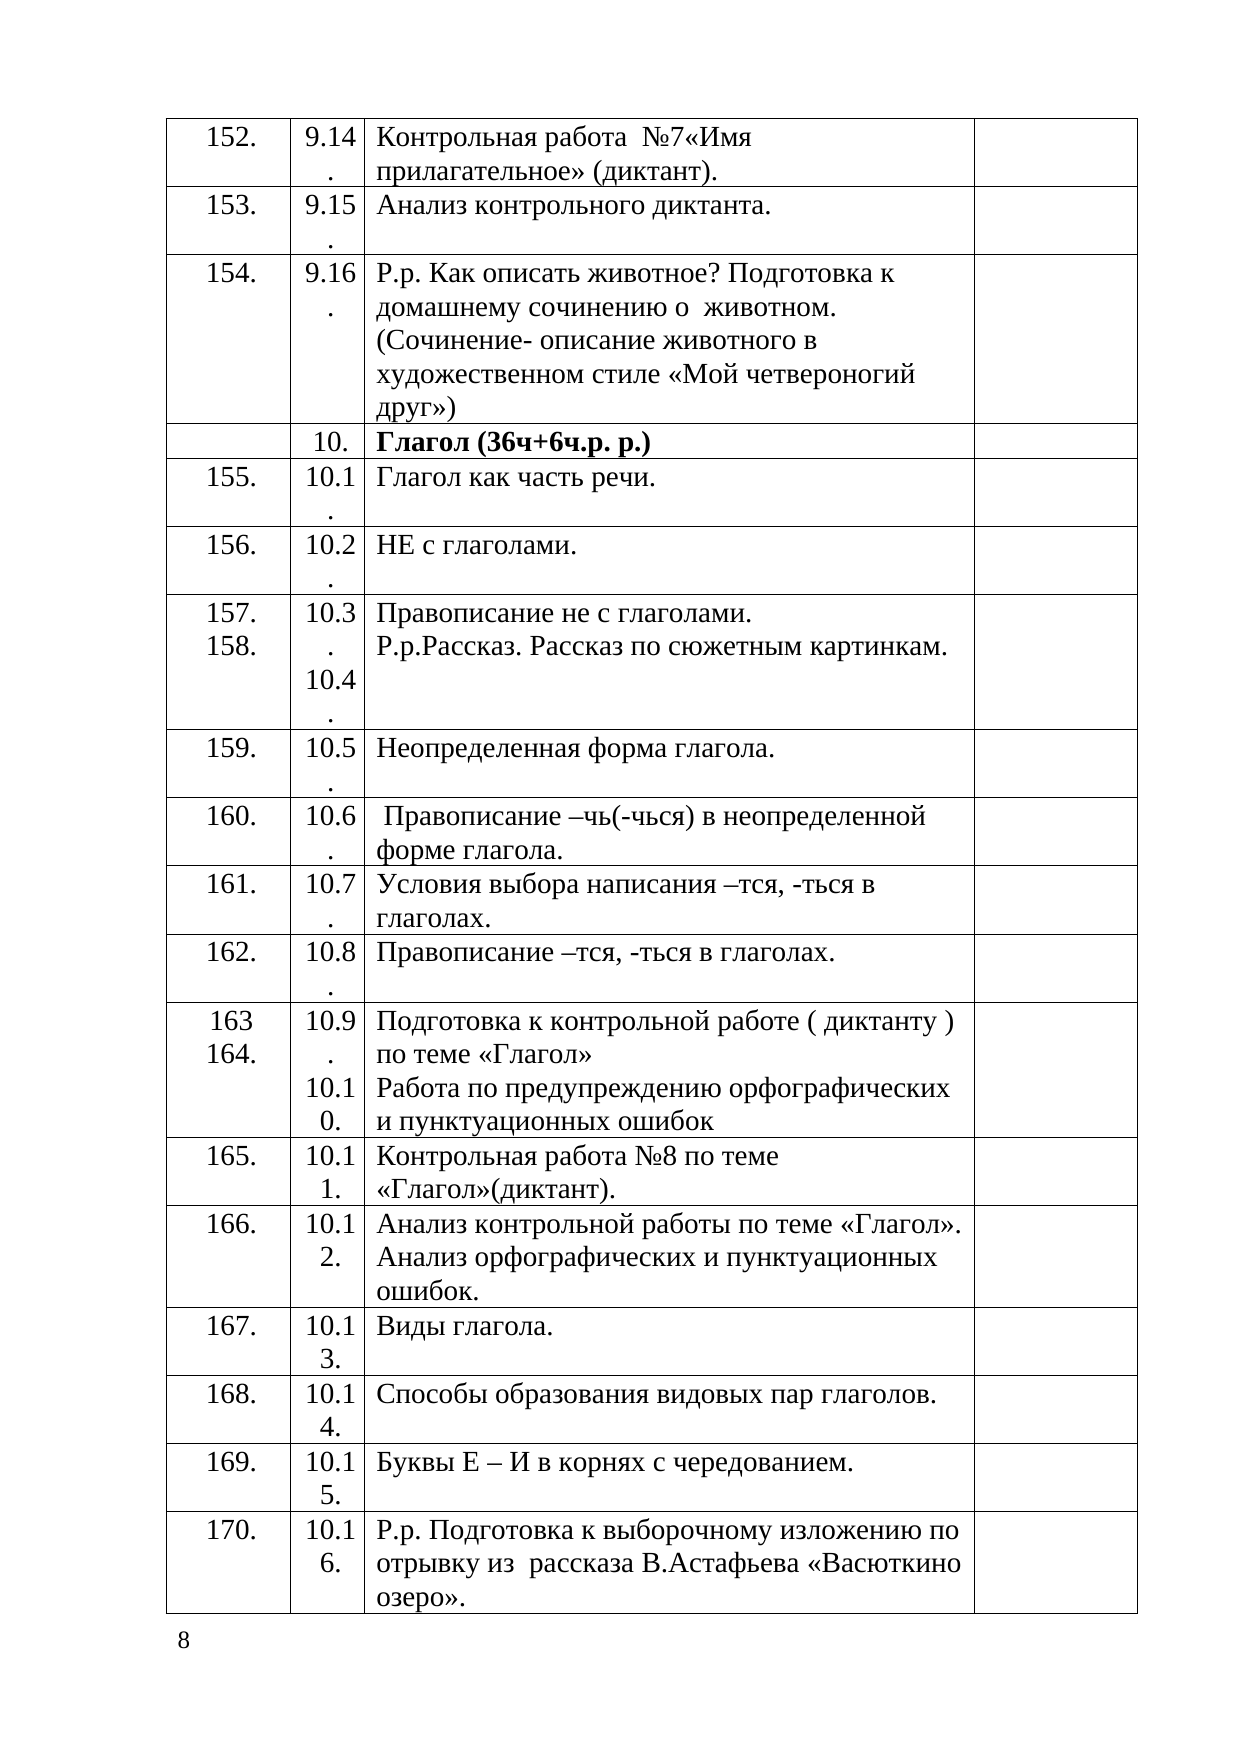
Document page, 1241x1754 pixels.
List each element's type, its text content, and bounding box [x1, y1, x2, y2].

table_cell 9.16. [291, 255, 364, 423]
table_cell [975, 1444, 1137, 1511]
table_cell [975, 119, 1137, 186]
table_cell [975, 1308, 1137, 1375]
table_cell 10.12. [291, 1206, 364, 1307]
table_cell 10.6. [291, 798, 364, 865]
table_cell [975, 255, 1137, 423]
table_cell Буквы Е – И в корнях с чередованием. [365, 1444, 974, 1511]
table_cell Глагол (36ч+6ч.р. р.) [365, 424, 974, 458]
table_cell 10.11. [291, 1138, 364, 1205]
table_cell 166. [167, 1206, 290, 1307]
table_cell 167. [167, 1308, 290, 1375]
table_cell Контрольная работа №7«Имя прилагательное» (диктант). [365, 119, 974, 186]
table_cell 159. [167, 730, 290, 797]
table_cell 161. [167, 866, 290, 933]
table_cell Правописание не с глаголами. Р.р.Рассказ. Рассказ по сюжетным картинкам. [365, 595, 974, 729]
table_cell 168. [167, 1376, 290, 1443]
table_cell [975, 730, 1137, 797]
table_cell 169. [167, 1444, 290, 1511]
table_cell 160. [167, 798, 290, 865]
table_cell [975, 527, 1137, 594]
table_cell 10.3. 10.4. [291, 595, 364, 729]
table_cell 9.15. [291, 187, 364, 254]
table_cell [975, 798, 1137, 865]
table_cell Р.р. Подготовка к выборочному изложению по отрывку из рассказа В.Астафьева «Васюткино озеро». [365, 1512, 974, 1613]
table_cell 9.14. [291, 119, 364, 186]
table_cell 156. [167, 527, 290, 594]
table_cell 155. [167, 459, 290, 526]
table_cell 157. 158. [167, 595, 290, 729]
table_cell Неопределенная форма глагола. [365, 730, 974, 797]
table_cell 10.14. [291, 1376, 364, 1443]
table_cell [975, 1138, 1137, 1205]
table_cell [975, 1376, 1137, 1443]
table_cell Виды глагола. [365, 1308, 974, 1375]
table_cell 10.13. [291, 1308, 364, 1375]
table_cell Анализ контрольной работы по теме «Глагол». Анализ орфографических и пунктуационных ошибок. [365, 1206, 974, 1307]
table_cell Подготовка к контрольной работе ( диктанту ) по теме «Глагол» Работа по предупреждению орфографических и пунктуационных ошибок [365, 1003, 974, 1137]
table_cell [975, 187, 1137, 254]
table_cell Правописание –тся, -ться в глаголах. [365, 935, 974, 1002]
table_cell [167, 424, 290, 458]
table_cell Глагол как часть речи. [365, 459, 974, 526]
table_cell 10.16. [291, 1512, 364, 1613]
table_cell Правописание –чь(-чься) в неопределенной форме глагола. [365, 798, 974, 865]
table_cell 165. [167, 1138, 290, 1205]
table_cell 162. [167, 935, 290, 1002]
table_cell 170. [167, 1512, 290, 1613]
table_cell [975, 1512, 1137, 1613]
table_cell 10.5. [291, 730, 364, 797]
table_cell Контрольная работа №8 по теме «Глагол»(диктант). [365, 1138, 974, 1205]
table_cell 154. [167, 255, 290, 423]
table_cell Анализ контрольного диктанта. [365, 187, 974, 254]
table_cell 10.7. [291, 866, 364, 933]
table_cell Способы образования видовых пар глаголов. [365, 1376, 974, 1443]
table_cell 10.1. [291, 459, 364, 526]
table_cell [975, 459, 1137, 526]
table_cell [975, 595, 1137, 729]
table_cell 10. [291, 424, 364, 458]
table_cell 10.8. [291, 935, 364, 1002]
table_cell 10.2. [291, 527, 364, 594]
table_cell 153. [167, 187, 290, 254]
table_cell Условия выбора написания –тся, -ться в глаголах. [365, 866, 974, 933]
table_cell 10.15. [291, 1444, 364, 1511]
table_cell НЕ с глаголами. [365, 527, 974, 594]
table_cell 10.9. 10.10. [291, 1003, 364, 1137]
table_cell Р.р. Как описать животное? Подготовка к домашнему сочинению о животном. (Сочинение- описание животного в художественном стиле «Мой четвероногий друг») [365, 255, 974, 423]
table_cell 152. [167, 119, 290, 186]
table_cell [975, 935, 1137, 1002]
table_cell [975, 1003, 1137, 1137]
table_cell [975, 866, 1137, 933]
table_cell [975, 1206, 1137, 1307]
table_cell 163 164. [167, 1003, 290, 1137]
table_cell [975, 424, 1137, 458]
